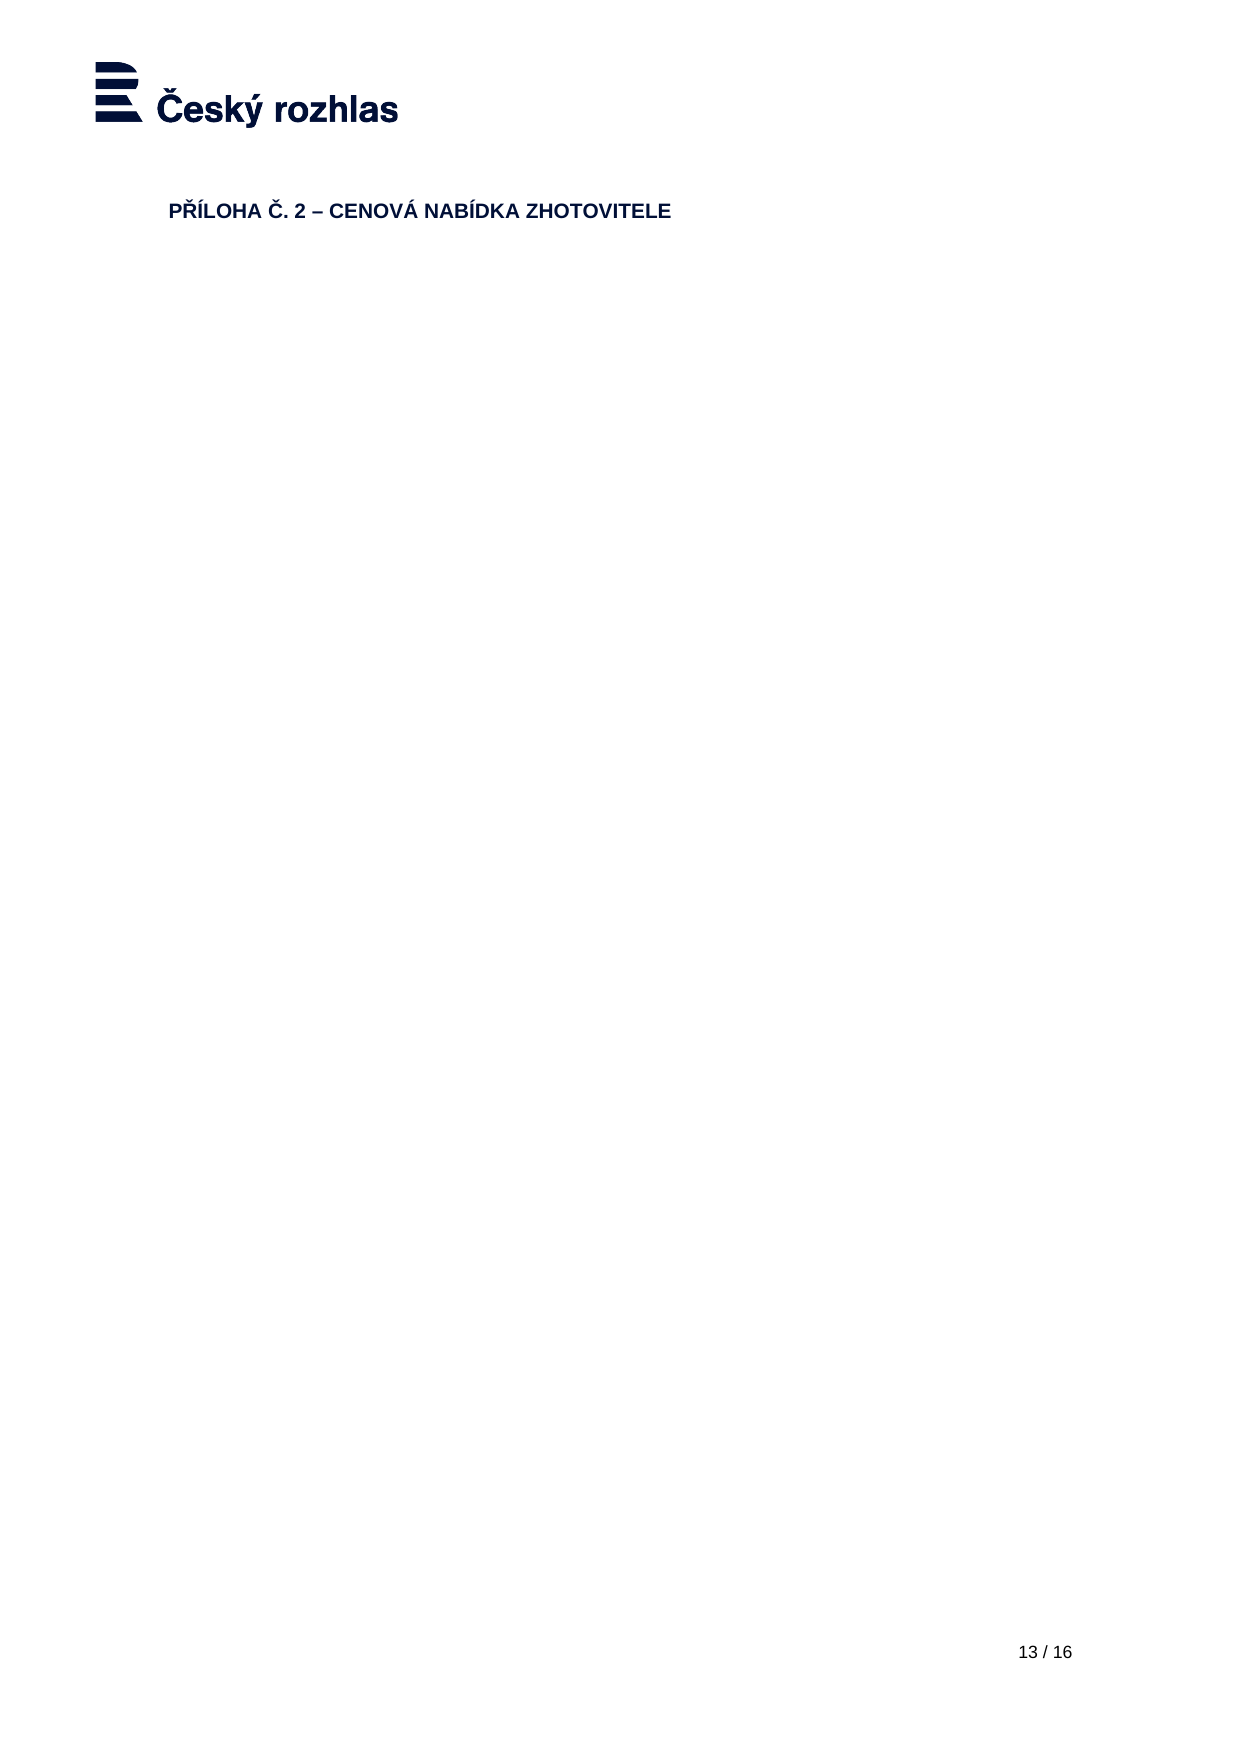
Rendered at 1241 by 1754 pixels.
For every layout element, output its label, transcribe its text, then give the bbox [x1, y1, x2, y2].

picture [95, 62, 398, 128]
list Příloha č. 2 – cenová nabídka zhotovitele [168, 198, 1072, 224]
